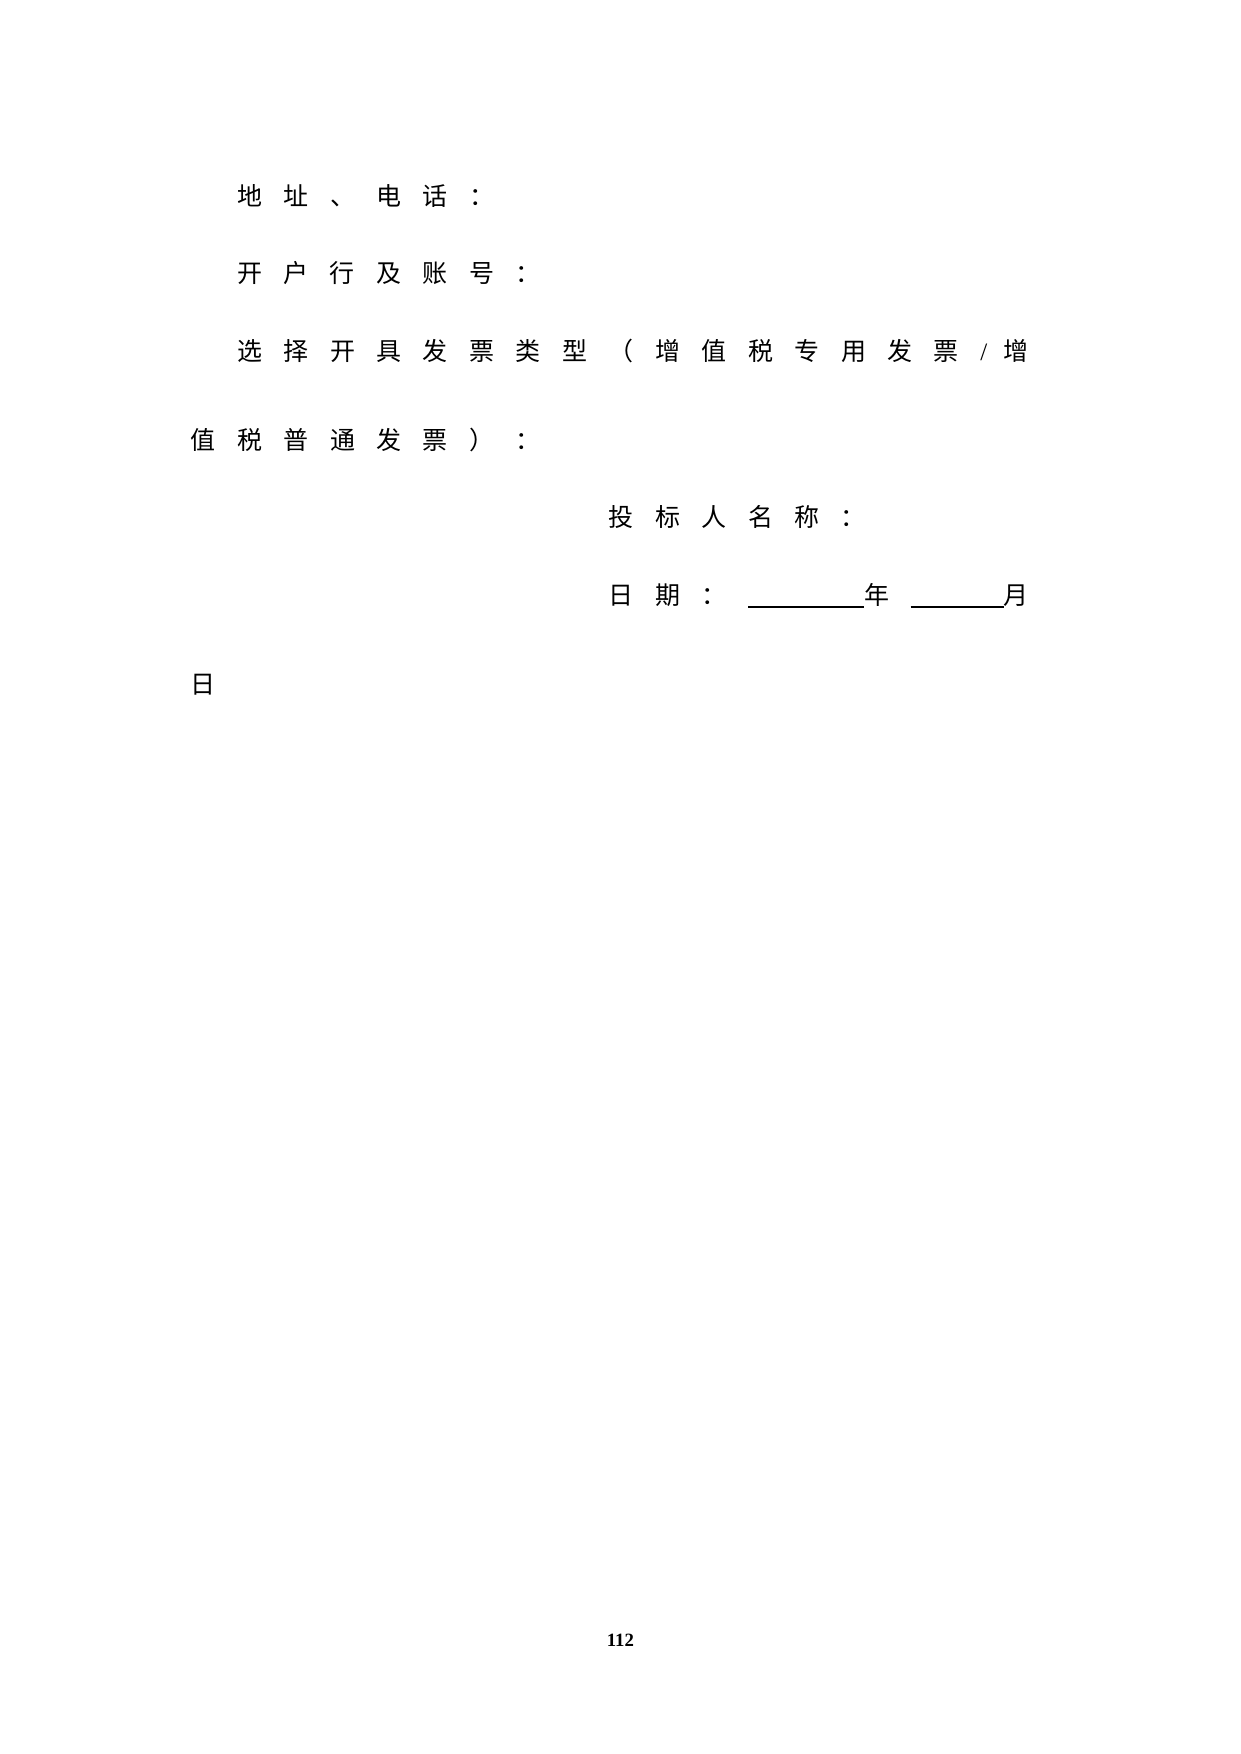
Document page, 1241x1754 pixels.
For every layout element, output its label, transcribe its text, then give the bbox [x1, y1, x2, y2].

text 开户行及账号： [190, 242, 1050, 301]
text 投标人名称： [190, 486, 1050, 545]
text 日期： 年 月 日 [190, 563, 1050, 712]
text 地址、电话： [190, 164, 1050, 224]
text 选择开具发票类型（增值税专用发票/增值税普通发票）： [190, 319, 1050, 468]
